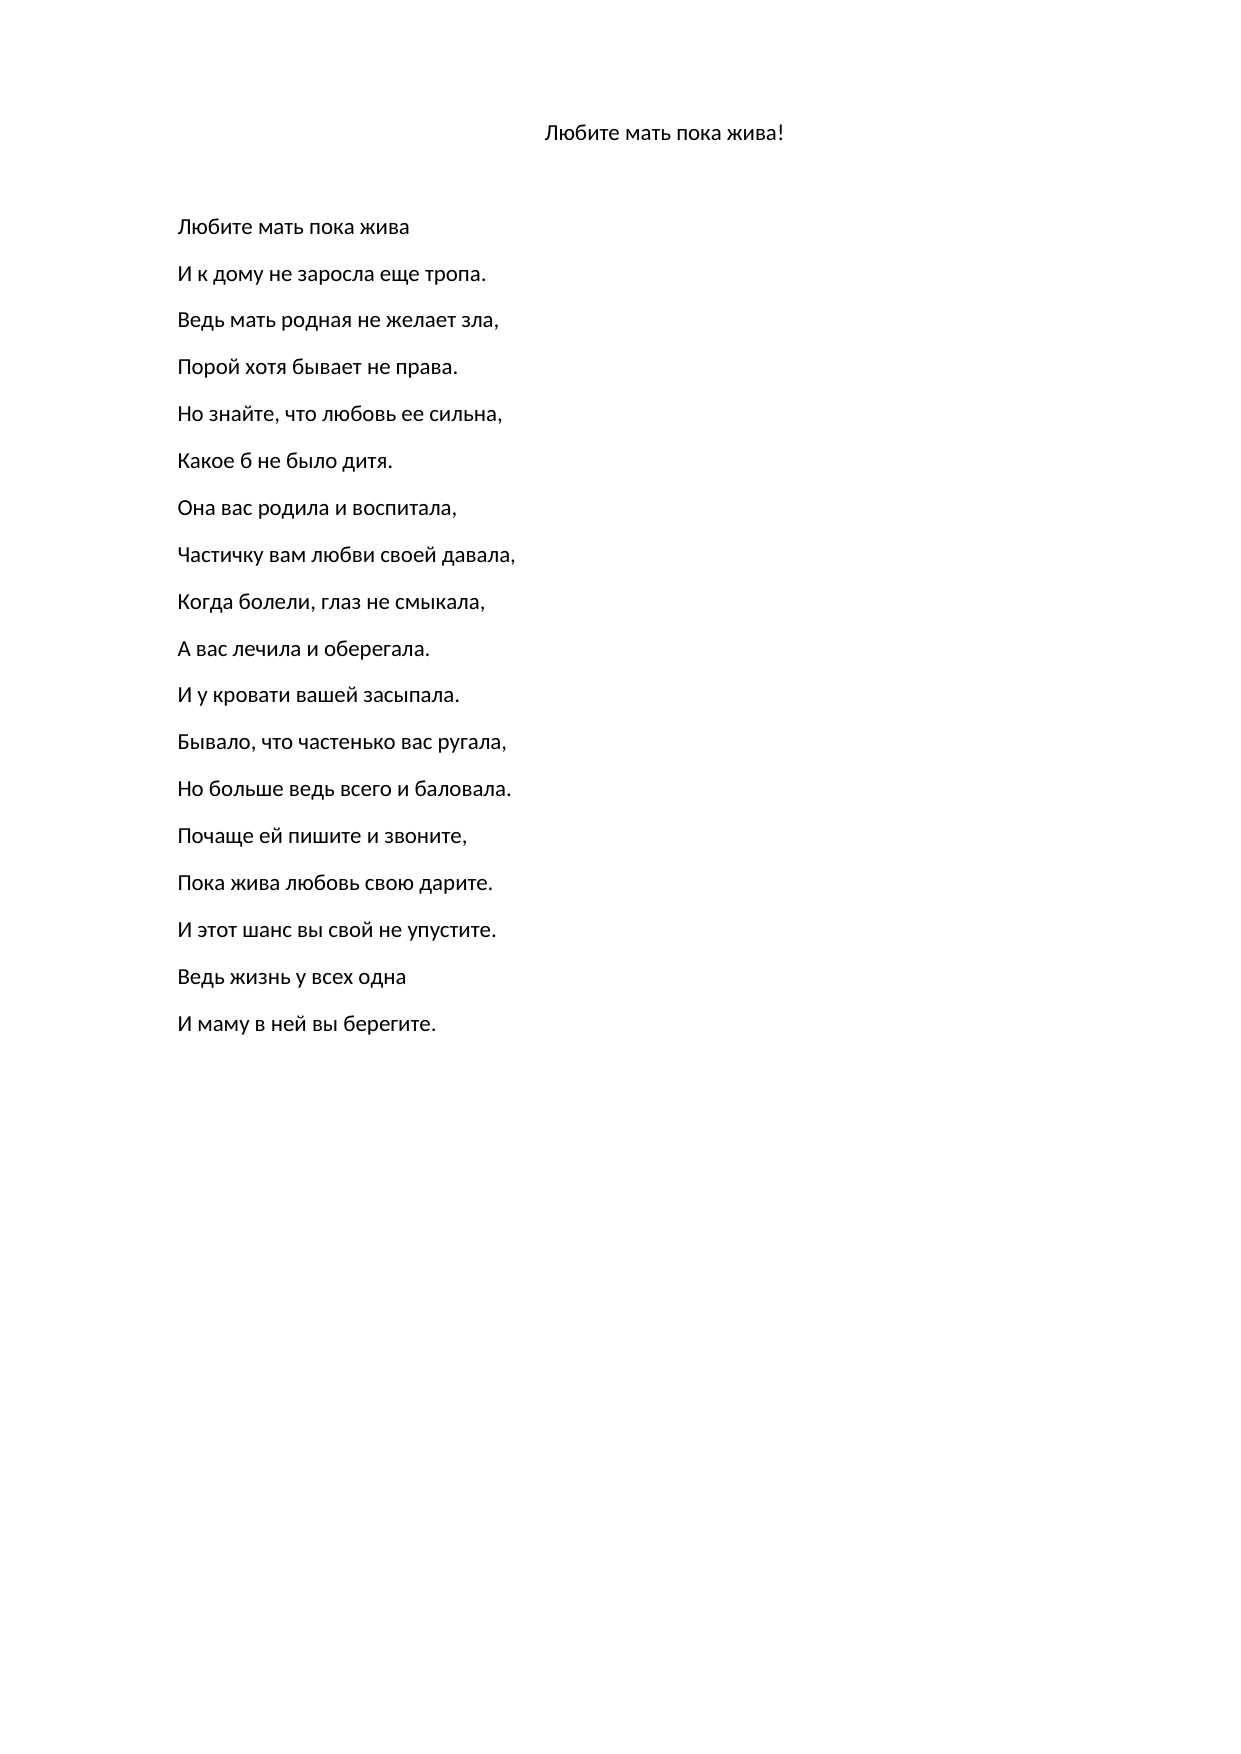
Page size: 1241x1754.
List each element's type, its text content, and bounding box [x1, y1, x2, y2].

text Она вас родила и воспитала, [177, 493, 1152, 521]
text И этот шанс вы свой не упустите. [177, 915, 1152, 943]
text Любите мать пока жива! [177, 118, 1152, 146]
text А вас лечила и оберегала. [177, 634, 1152, 662]
text Любите мать пока жива [177, 212, 1152, 240]
text Какое б не было дитя. [177, 446, 1152, 474]
text Когда болели, глаз не смыкала, [177, 587, 1152, 615]
text Но больше ведь всего и баловала. [177, 774, 1152, 802]
text И у кровати вашей засыпала. [177, 681, 1152, 709]
text Почаще ей пишите и звоните, [177, 821, 1152, 849]
text И к дому не заросла еще тропа. [177, 259, 1152, 287]
text И маму в ней вы берегите. [177, 1009, 1152, 1037]
text Порой хотя бывает не права. [177, 352, 1152, 381]
text Но знайте, что любовь ее сильна, [177, 399, 1152, 427]
text Частичку вам любви своей давала, [177, 540, 1152, 568]
text Пока жива любовь свою дарите. [177, 868, 1152, 896]
text Бывало, что частенько вас ругала, [177, 727, 1152, 756]
text Ведь жизнь у всех одна [177, 962, 1152, 990]
text Ведь мать родная не желает зла, [177, 306, 1152, 334]
